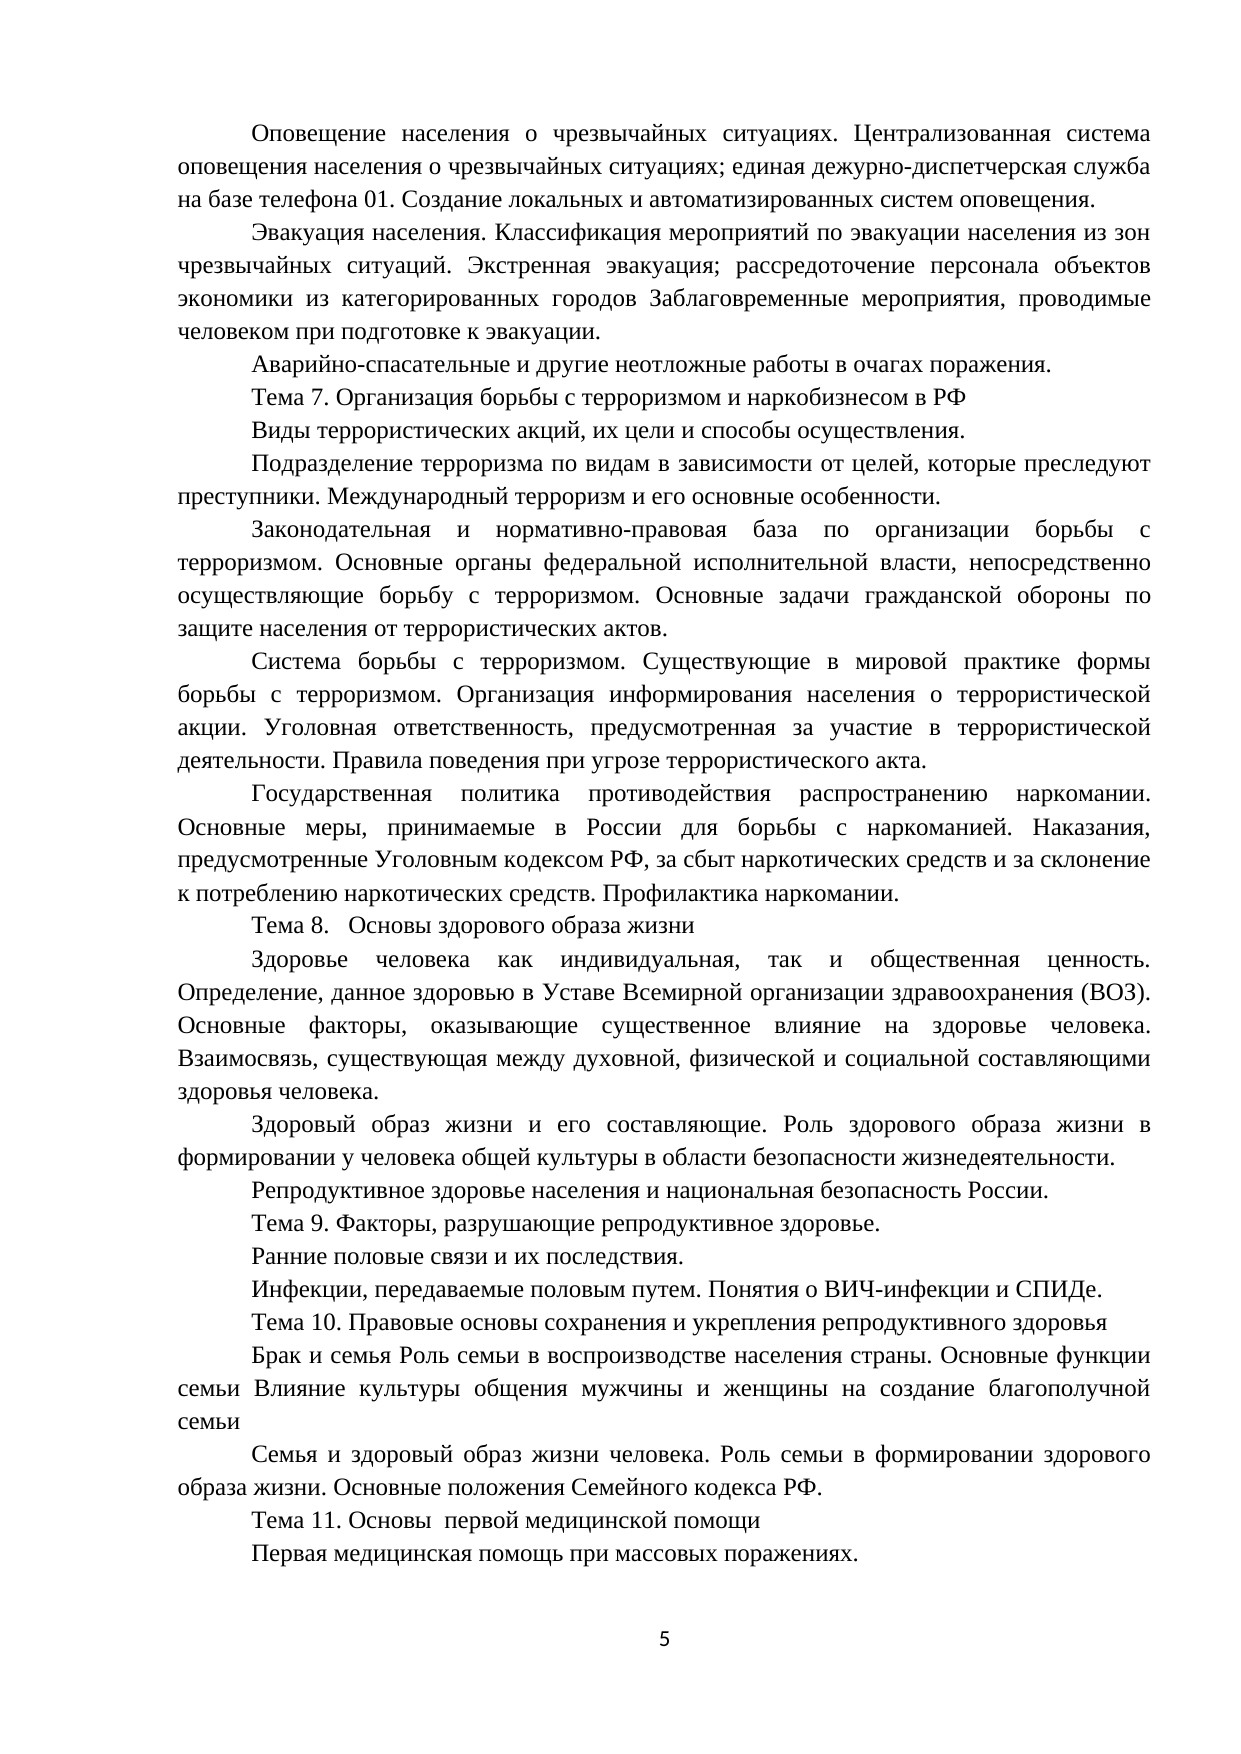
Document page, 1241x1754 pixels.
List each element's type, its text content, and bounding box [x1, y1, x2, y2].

text Эвакуация населения. Классификация мероприятий по эвакуации населения из зон чрезвычайных ситуаций. Экстренная эвакуация; рассредоточение персонала объектов экономики из категорированных городов Заблаговременные мероприятия, проводимые человеком при подготовке к эвакуации. [177, 217, 1152, 345]
text Тема 10. Правовые основы сохранения и укрепления репродуктивного здоровья [177, 1307, 1152, 1336]
text Оповещение населения о чрезвычайных ситуациях. Централизованная система оповещения населения о чрезвычайных ситуациях; единая дежурно-диспетчерская служба на базе телефона 01. Создание локальных и автоматизированных систем оповещения. [177, 118, 1152, 213]
text Первая медицинская помощь при массовых поражениях. [177, 1538, 1152, 1567]
text Тема 7. Организация борьбы с терроризмом и наркобизнесом в РФ [177, 382, 1152, 411]
text Брак и семья Роль семьи в воспроизводстве населения страны. Основные функции семьи Влияние культуры общения мужчины и женщины на создание благополучной семьи [177, 1340, 1152, 1435]
text Тема 9. Факторы, разрушающие репродуктивное здоровье. [177, 1208, 1152, 1237]
text Подразделение терроризма по видам в зависимости от целей, которые преследуют преступники. Международный терроризм и его основные особенности. [177, 448, 1152, 510]
text Здоровье человека как индивидуальная, так и общественная ценность. Определение, данное здоровью в Уставе Всемирной организации здравоохранения (ВОЗ). Основные факторы, оказывающие существенное влияние на здоровье человека. Взаимосвязь, существующая между духовной, физической и социальной составляющими здоровья человека. [177, 944, 1152, 1104]
text Законодательная и нормативно-правовая база по организации борьбы с терроризмом. Основные органы федеральной исполнительной власти, непосредственно осуществляющие борьбу с терроризмом. Основные задачи гражданской обороны по защите населения от террористических актов. [177, 514, 1152, 642]
text Репродуктивное здоровье населения и национальная безопасность России. [177, 1175, 1152, 1203]
text Тема 8. Основы здорового образа жизни [177, 911, 1152, 939]
text Система борьбы с терроризмом. Существующие в мировой практике формы борьбы с терроризмом. Организация информирования населения о террористической акции. Уголовная ответственность, предусмотренная за участие в террористической деятельности. Правила поведения при угрозе террористического акта. [177, 646, 1152, 774]
text Аварийно-спасательные и другие неотложные работы в очагах поражения. [177, 349, 1152, 378]
text Здоровый образ жизни и его составляющие. Роль здорового образа жизни в формировании у человека общей культуры в области безопасности жизнедеятельности. [177, 1109, 1152, 1171]
text Семья и здоровый образ жизни человека. Роль семьи в формировании здорового образа жизни. Основные положения Семейного кодекса РФ. [177, 1439, 1152, 1501]
text Тема 11. Основы первой медицинской помощи [177, 1505, 1152, 1534]
text Государственная политика противодействия распространению наркомании. Основные меры, принимаемые в России для борьбы с наркоманией. Наказания, предусмотренные Уголовным кодексом РФ, за сбыт наркотических средств и за склонение к потреблению наркотических средств. Профилактика наркомании. [177, 778, 1152, 906]
text Инфекции, передаваемые половым путем. Понятия о ВИЧ-инфекции и СПИДе. [177, 1274, 1152, 1303]
text Виды террористических акций, их цели и способы осуществления. [177, 415, 1152, 444]
text Ранние половые связи и их последствия. [177, 1241, 1152, 1269]
